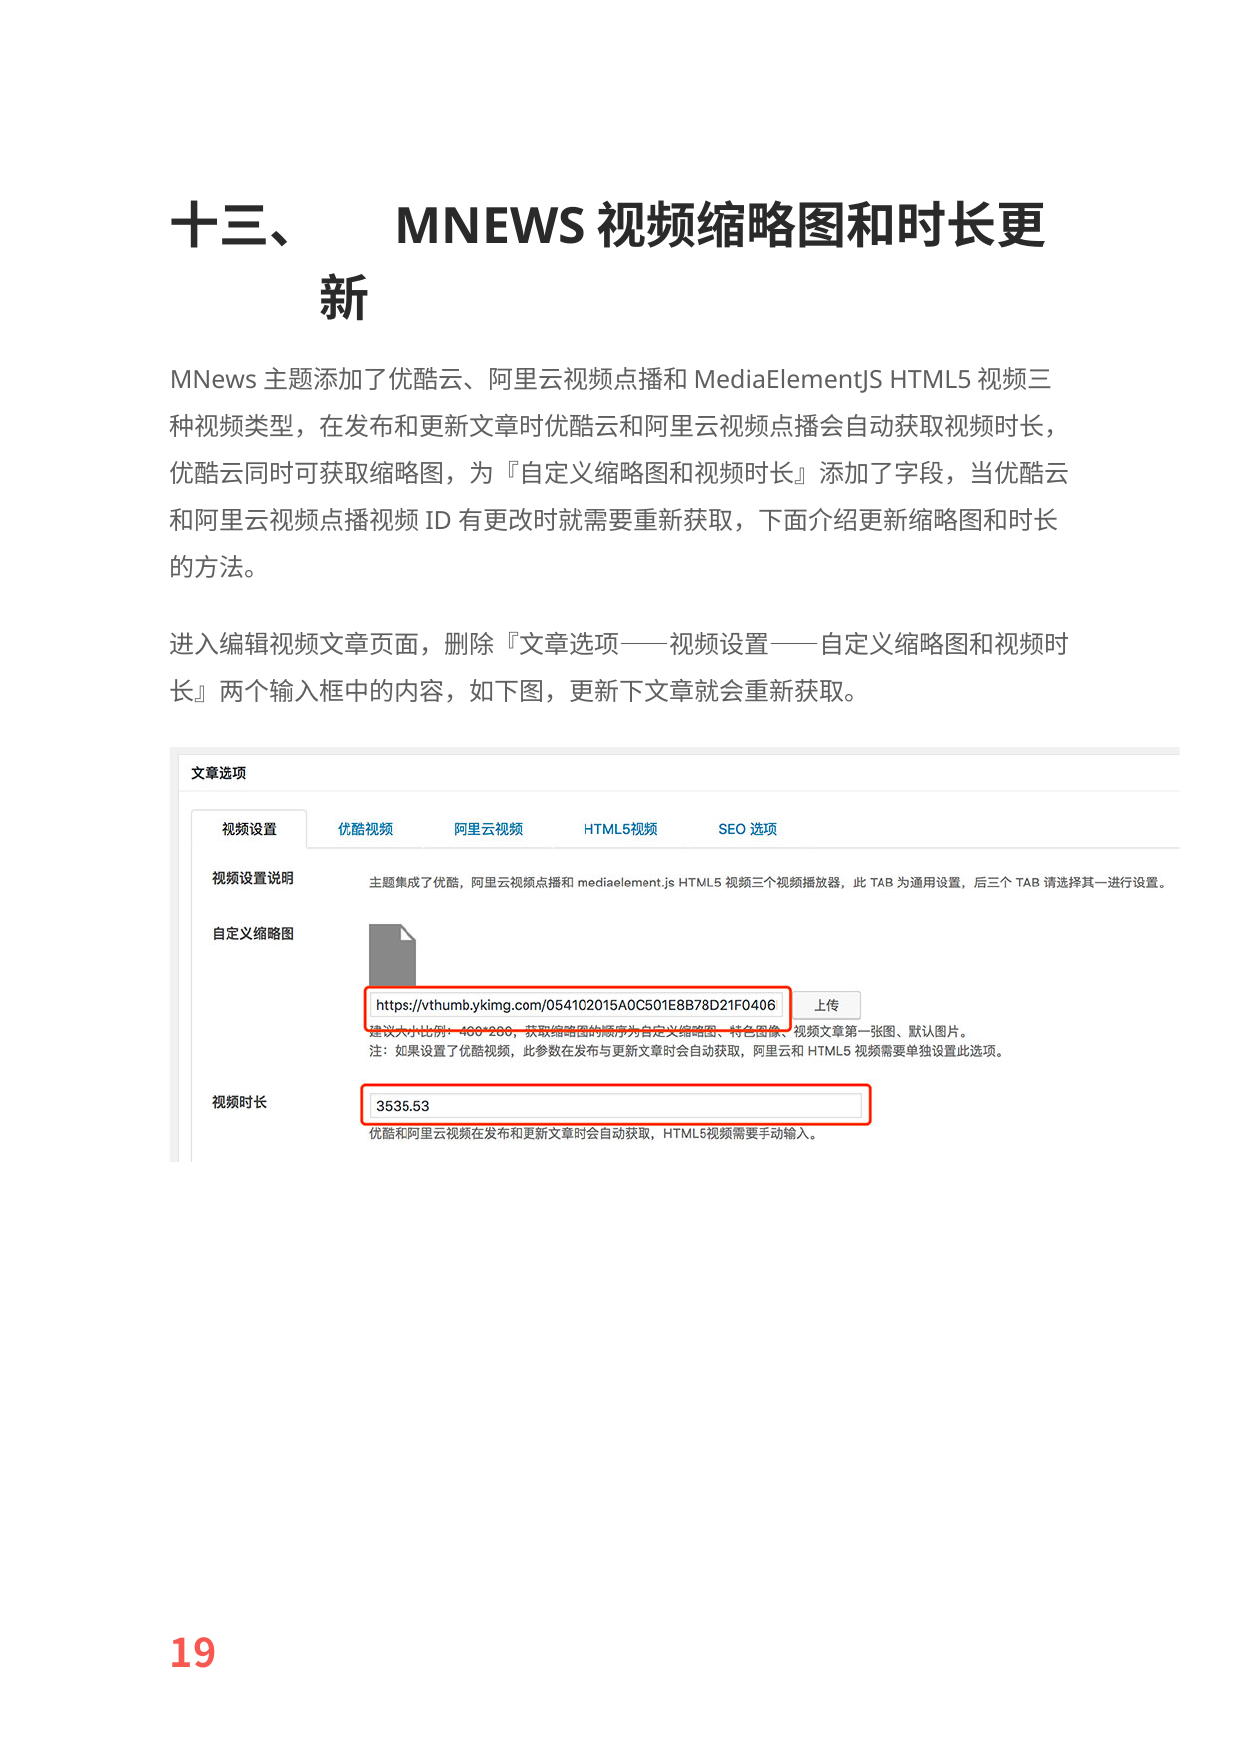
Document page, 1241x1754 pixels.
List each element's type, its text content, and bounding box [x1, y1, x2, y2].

picture [169, 747, 1180, 1162]
subtitle MNews视频缩略图和时长更新 [169, 185, 1071, 330]
text MNews 主题添加了优酷云、阿里云视频点播和MediaElementJS HTML5视频三种视频类型，在发布和更新文章时优酷云和阿里云视频点播会自动获取视频时长，优酷云同时可获取缩略图，为『自定义缩略图和视频时长』添加了字段，当优酷云和阿里云视频点播视频 ID 有更改时就需要重新获取，下面介绍更新缩略图和时长的方法。 [169, 359, 1071, 584]
text 进入编辑视频文章页面，删除『文章选项——视频设置——自定义缩略图和视频时长』两个输入框中的内容，如下图，更新下文章就会重新获取。 [169, 624, 1071, 707]
